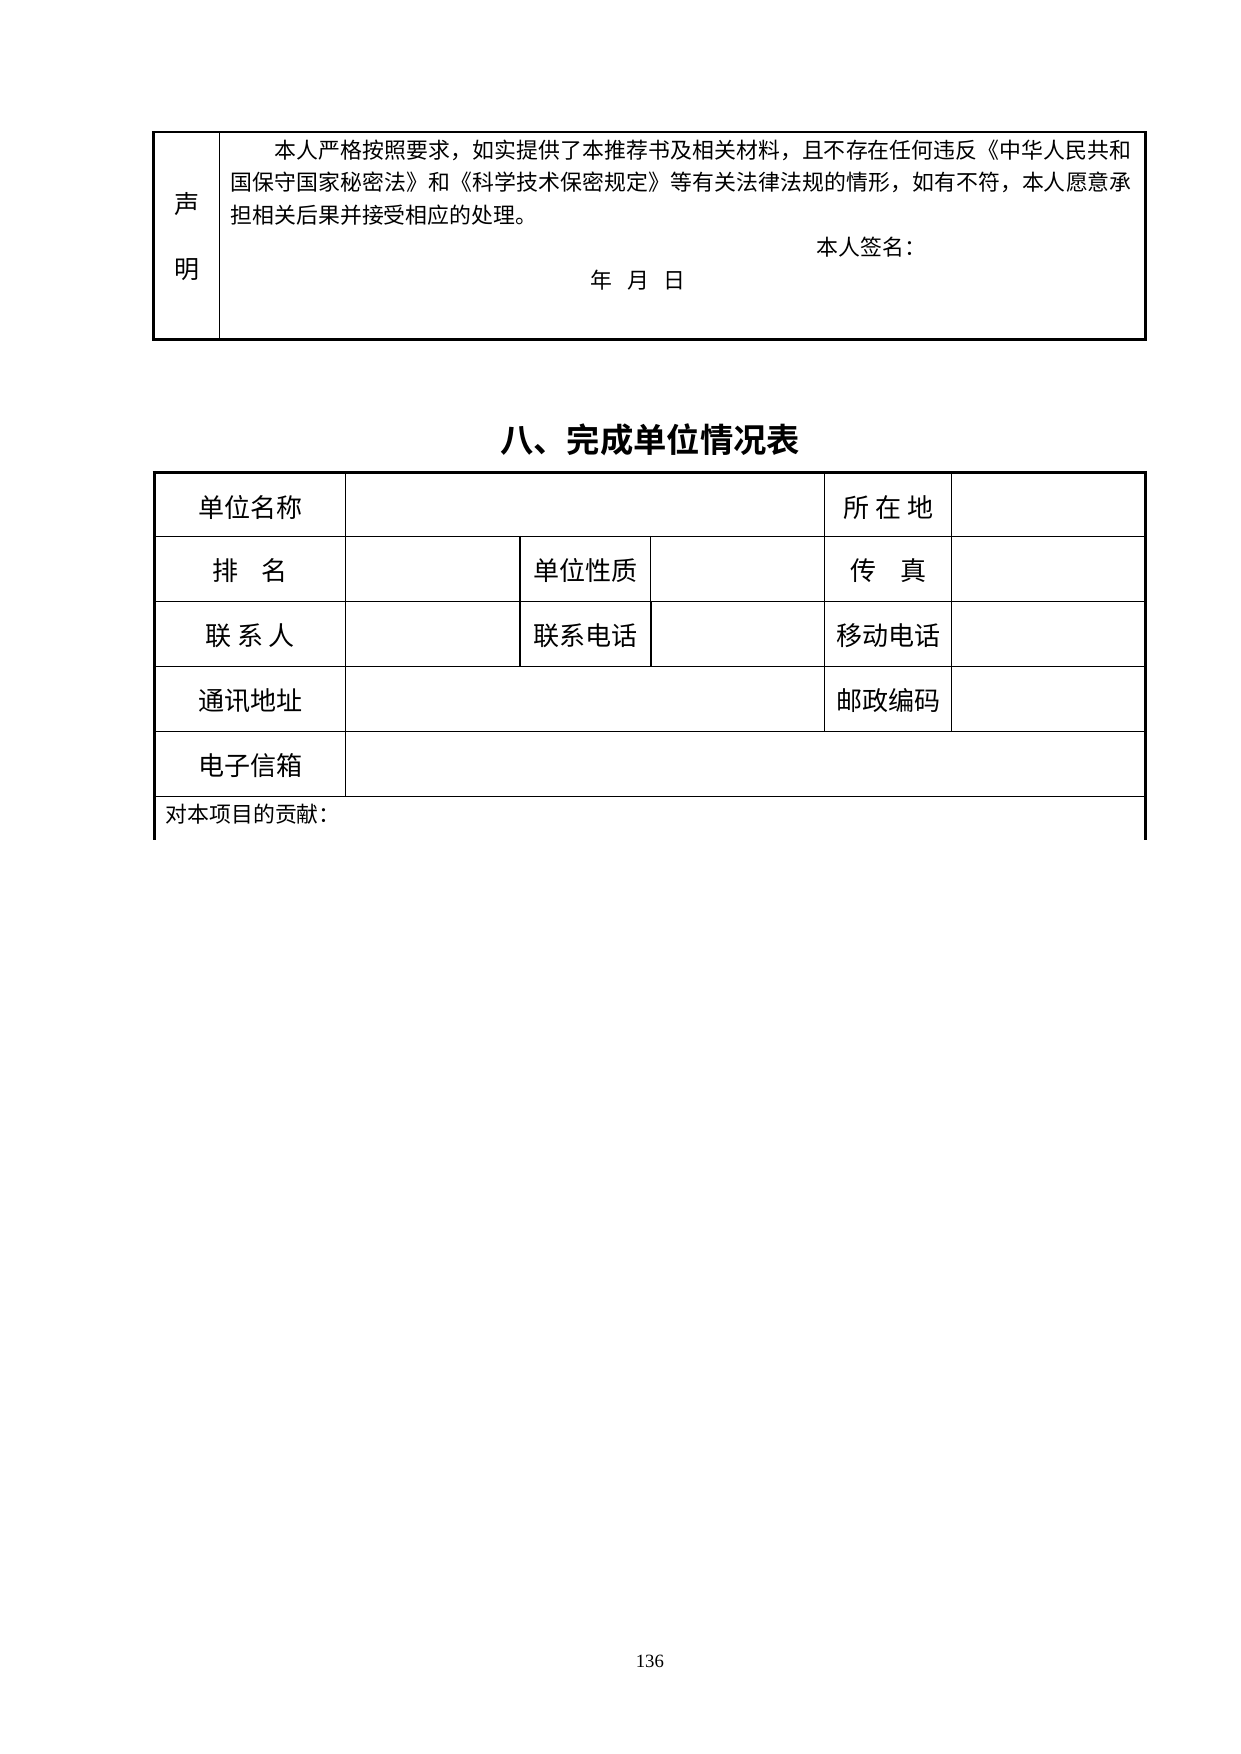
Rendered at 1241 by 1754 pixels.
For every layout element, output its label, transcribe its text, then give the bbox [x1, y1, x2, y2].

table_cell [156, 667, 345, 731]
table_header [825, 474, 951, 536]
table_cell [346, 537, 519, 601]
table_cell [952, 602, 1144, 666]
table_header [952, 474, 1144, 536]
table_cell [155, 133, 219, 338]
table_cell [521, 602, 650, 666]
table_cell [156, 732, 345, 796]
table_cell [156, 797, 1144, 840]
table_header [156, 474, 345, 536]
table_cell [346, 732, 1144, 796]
subtitle 八、完成单位情况表 [148, 406, 1152, 471]
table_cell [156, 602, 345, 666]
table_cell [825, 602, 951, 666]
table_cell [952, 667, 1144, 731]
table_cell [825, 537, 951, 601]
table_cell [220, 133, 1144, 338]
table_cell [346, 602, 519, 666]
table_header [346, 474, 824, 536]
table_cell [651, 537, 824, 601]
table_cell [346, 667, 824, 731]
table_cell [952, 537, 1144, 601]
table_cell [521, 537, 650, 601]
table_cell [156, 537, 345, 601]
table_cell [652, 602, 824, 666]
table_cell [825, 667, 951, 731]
